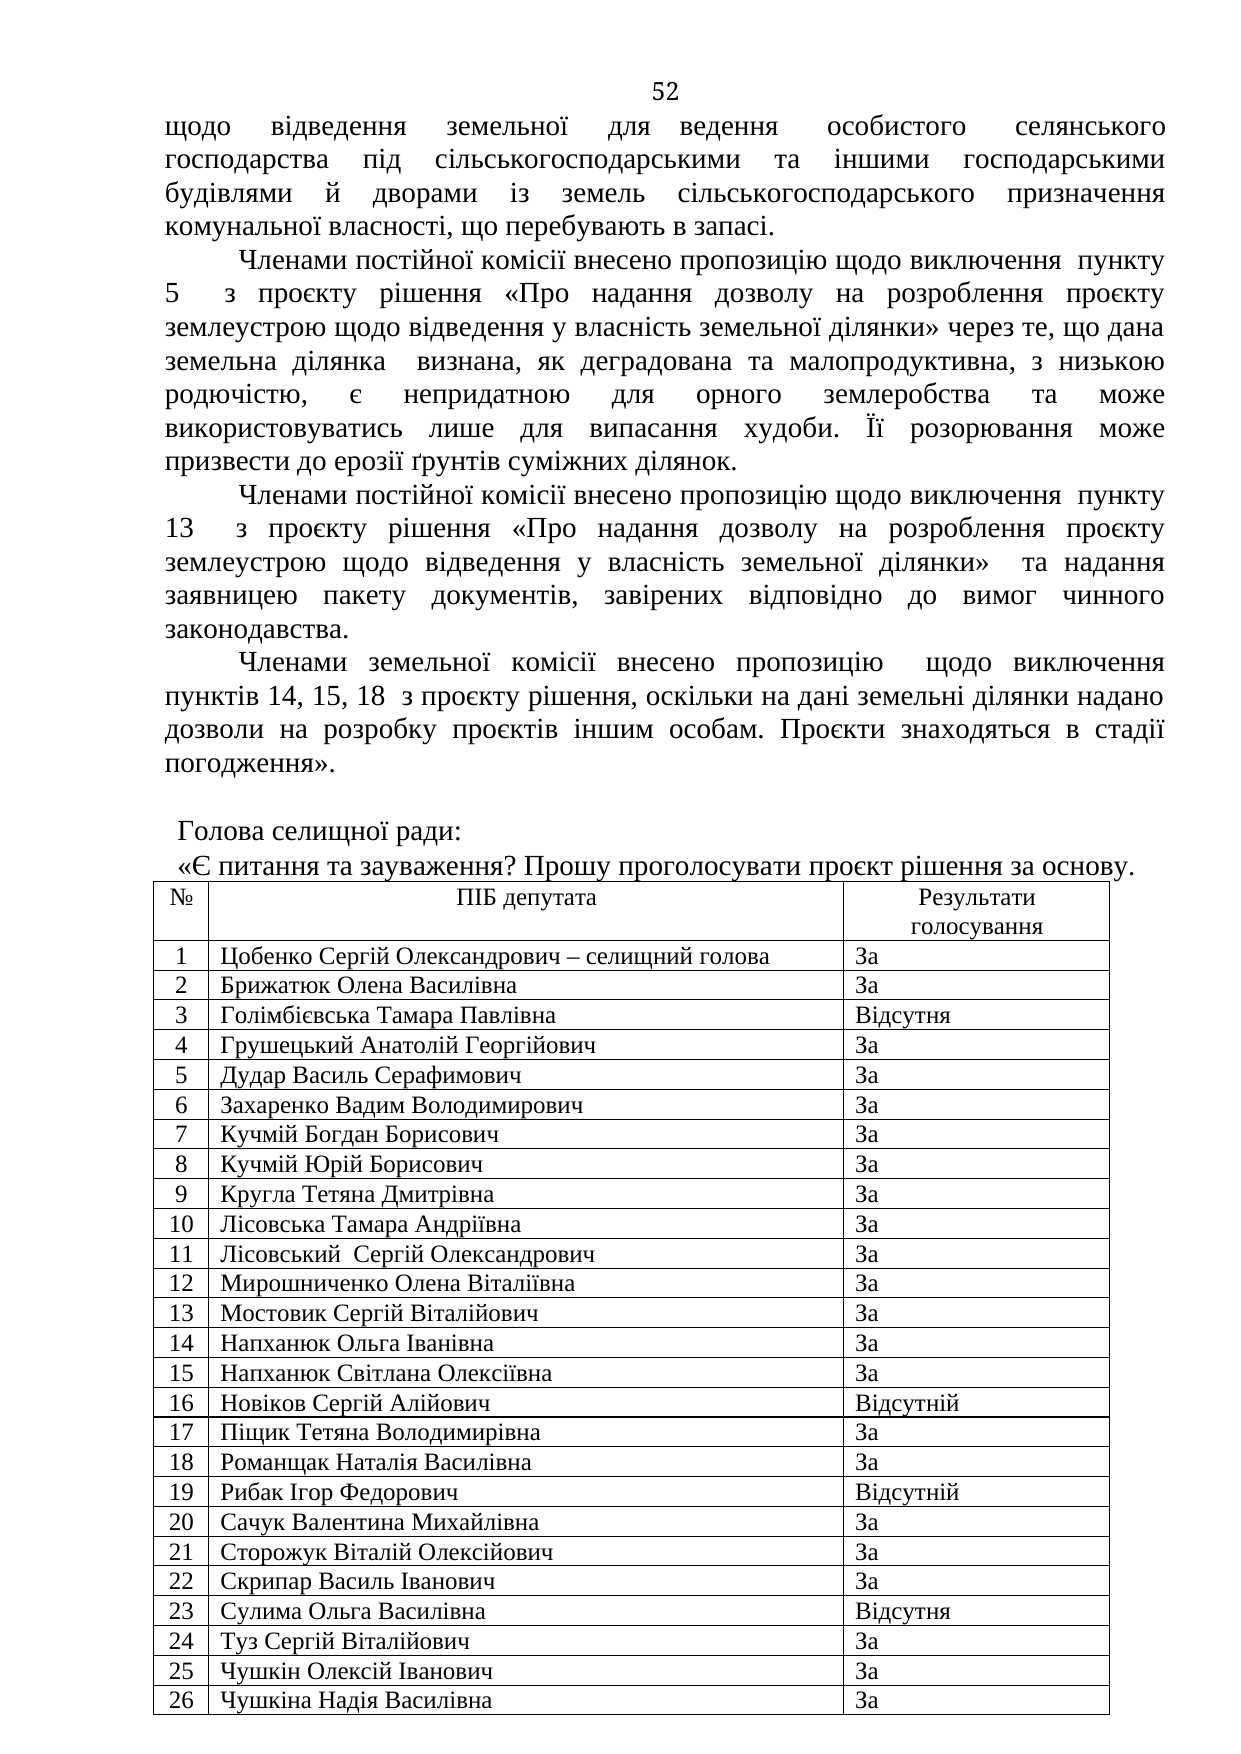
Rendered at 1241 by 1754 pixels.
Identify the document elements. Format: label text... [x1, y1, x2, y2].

title Членами земельної комісії внесено пропозицію щодо виключення пунктів 14, 15, 18 з проєкту рішення, оскільки на дані земельні ділянки надано дозволи на розробку проєктів іншим особам. Проєкти знаходяться в стадії погодження». [164, 644, 1166, 779]
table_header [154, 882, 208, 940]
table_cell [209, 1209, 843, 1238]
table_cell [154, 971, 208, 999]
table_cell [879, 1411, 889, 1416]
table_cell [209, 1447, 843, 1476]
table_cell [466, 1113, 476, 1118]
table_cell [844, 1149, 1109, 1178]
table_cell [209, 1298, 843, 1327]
subtitle «Є питання та зауваження? Прошу проголосувати проєкт рішення за основу. [177, 848, 1166, 881]
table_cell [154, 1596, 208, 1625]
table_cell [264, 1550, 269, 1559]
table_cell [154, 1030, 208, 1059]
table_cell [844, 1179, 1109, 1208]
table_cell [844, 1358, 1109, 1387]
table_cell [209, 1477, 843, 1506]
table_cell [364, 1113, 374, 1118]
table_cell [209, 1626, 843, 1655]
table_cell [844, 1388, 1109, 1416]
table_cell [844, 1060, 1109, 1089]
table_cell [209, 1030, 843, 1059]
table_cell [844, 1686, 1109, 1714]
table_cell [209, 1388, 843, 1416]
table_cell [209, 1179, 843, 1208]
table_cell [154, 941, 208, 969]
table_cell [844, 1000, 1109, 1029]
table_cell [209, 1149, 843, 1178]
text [91, 108, 1166, 242]
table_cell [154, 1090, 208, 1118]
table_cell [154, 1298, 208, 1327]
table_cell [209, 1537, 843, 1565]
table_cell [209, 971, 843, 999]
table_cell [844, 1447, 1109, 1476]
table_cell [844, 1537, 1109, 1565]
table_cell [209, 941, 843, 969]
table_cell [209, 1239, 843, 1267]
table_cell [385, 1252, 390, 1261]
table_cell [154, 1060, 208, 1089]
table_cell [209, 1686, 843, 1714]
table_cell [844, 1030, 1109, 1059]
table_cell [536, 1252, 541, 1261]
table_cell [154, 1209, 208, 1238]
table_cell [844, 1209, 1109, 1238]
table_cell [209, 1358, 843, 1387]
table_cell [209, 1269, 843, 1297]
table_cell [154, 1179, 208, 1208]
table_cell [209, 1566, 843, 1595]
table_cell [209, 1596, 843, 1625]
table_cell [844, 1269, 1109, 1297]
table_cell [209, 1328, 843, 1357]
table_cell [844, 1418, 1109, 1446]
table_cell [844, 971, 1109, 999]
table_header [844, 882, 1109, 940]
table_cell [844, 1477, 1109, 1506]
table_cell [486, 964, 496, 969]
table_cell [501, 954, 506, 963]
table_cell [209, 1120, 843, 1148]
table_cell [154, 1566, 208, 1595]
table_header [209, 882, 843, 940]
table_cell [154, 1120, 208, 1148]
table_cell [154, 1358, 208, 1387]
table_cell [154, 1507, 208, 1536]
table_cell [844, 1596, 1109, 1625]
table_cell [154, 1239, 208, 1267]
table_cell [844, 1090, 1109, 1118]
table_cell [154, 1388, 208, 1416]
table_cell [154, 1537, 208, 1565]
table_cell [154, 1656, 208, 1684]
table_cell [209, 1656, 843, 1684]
subtitle Голова селищної ради: [177, 813, 1166, 847]
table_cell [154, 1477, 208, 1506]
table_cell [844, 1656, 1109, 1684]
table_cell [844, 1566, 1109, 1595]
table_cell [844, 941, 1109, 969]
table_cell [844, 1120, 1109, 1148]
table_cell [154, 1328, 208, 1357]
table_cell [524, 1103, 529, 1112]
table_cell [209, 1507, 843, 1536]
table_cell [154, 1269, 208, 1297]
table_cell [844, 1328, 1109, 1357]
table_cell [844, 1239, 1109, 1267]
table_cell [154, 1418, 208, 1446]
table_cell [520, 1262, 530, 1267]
title Членами постійної комісії внесено пропозицію щодо виключення пункту 13 з проєкту рішення «Про надання дозволу на розроблення проєкту землеустрою щодо відведення у власність земельної ділянки» та надання заявницею пакету документів, завірених відповідно до вимог чинного законодавства. [164, 477, 1166, 644]
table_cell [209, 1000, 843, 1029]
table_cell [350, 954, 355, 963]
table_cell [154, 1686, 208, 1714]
title Членами постійної комісії внесено пропозицію щодо виключення пункту 5 з проєкту рішення «Про надання дозволу на розроблення проєкту землеустрою щодо відведення у власність земельної ділянки» через те, що дана земельна ділянка визнана, як деградована та малопродуктивна, з низькою родючістю, є непридатною для орного землеробства та може використовуватись лише для випасання худоби. Її розорювання може призвести до ерозії ґрунтів суміжних ділянок. [164, 242, 1166, 477]
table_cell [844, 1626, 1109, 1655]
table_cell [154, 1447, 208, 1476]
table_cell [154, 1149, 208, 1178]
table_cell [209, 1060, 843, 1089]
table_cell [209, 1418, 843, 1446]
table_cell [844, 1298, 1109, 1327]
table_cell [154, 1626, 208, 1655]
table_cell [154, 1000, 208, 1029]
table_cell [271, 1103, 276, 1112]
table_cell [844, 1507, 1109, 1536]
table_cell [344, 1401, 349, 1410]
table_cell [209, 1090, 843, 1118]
